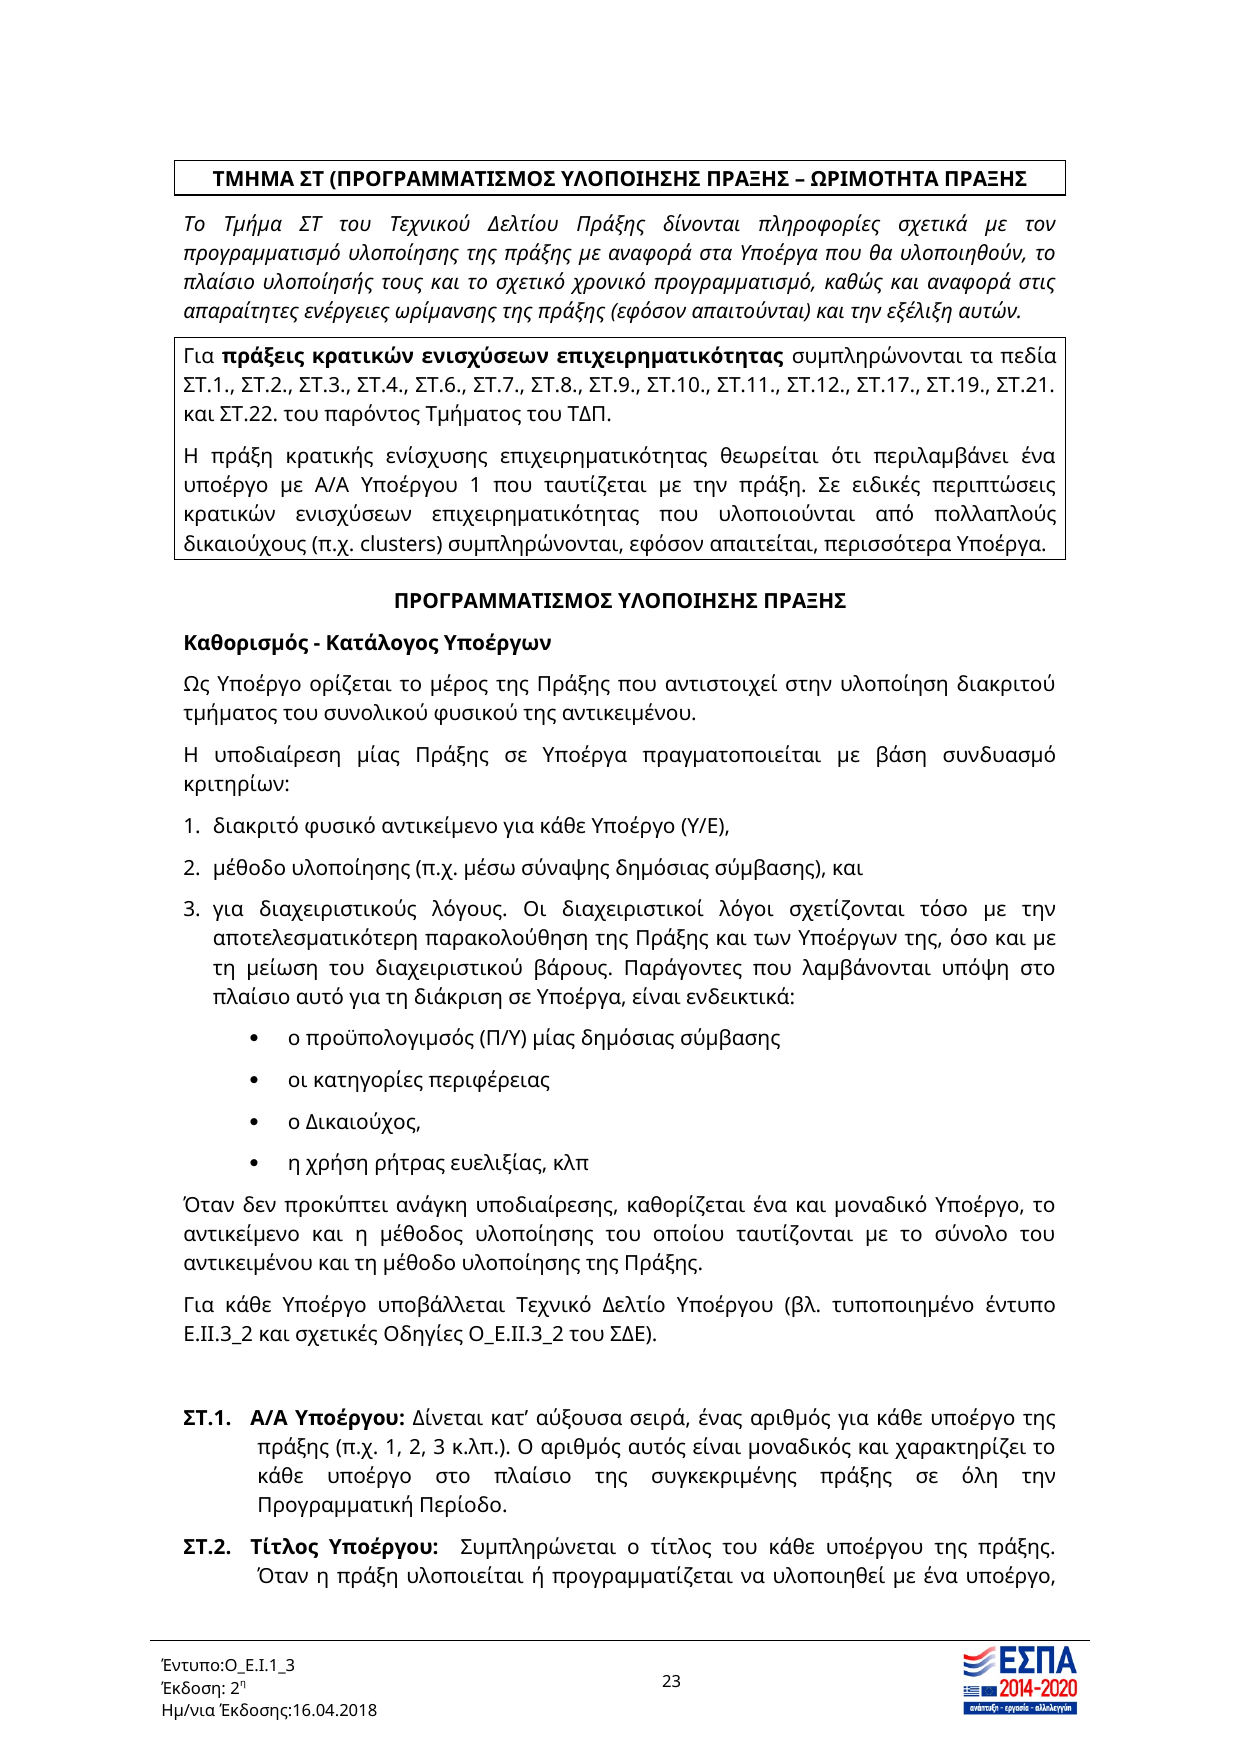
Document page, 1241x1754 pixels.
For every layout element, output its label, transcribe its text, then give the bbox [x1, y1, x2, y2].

list ο προϋπολογιμσός (Π/Υ) μίας δημόσιας σύμβασης [250, 1023, 1057, 1052]
list για διαχειριστικούς λόγους. Οι διαχειριστικοί λόγοι σχετίζονται τόσο με την αποτελεσματικότερη παρακολούθηση της Πράξης και των Υποέργων της, όσο και με τη μείωση του διαχειριστικού βάρους. Παράγοντες που λαμβάνονται υπόψη στο πλαίσιο αυτό για τη διάκριση σε Υποέργα, είναι ενδεικτικά: [183, 893, 1057, 1010]
list Α/Α Υποέργου: Δίνεται κατ’ αύξουσα σειρά, ένας αριθμός για κάθε υποέργο της πράξης (π.χ. 1, 2, 3 κ.λπ.). Ο αριθμός αυτός είναι μοναδικός και χαρακτηρίζει το κάθε υποέργο στο πλαίσιο της συγκεκριμένης πράξης σε όλη την Προγραμματική Περίοδο. [183, 1402, 1057, 1518]
text Το Τμήμα ΣΤ του Τεχνικού Δελτίου Πράξης δίνονται πληροφορίες σχετικά με τον προγραμματισμό υλοποίησης της πράξης με αναφορά στα Υποέργα που θα υλοποιηθούν, το πλαίσιο υλοποίησής τους και το σχετικό χρονικό προγραμματισμό, καθώς και αναφορά στις απαραίτητες ενέργειες ωρίμανσης της πράξης (εφόσον απαιτούνται) και την εξέλιξη αυτών. [183, 208, 1057, 325]
list η χρήση ρήτρας ευελιξίας, κλπ [250, 1148, 1057, 1177]
list οι κατηγορίες περιφέρειας [250, 1064, 1057, 1093]
text Για πράξεις κρατικών ενισχύσεων επιχειρηματικότητας συμπληρώνονται τα πεδία ΣΤ.1., ΣΤ.2., ΣΤ.3., ΣΤ.4., ΣΤ.6., ΣΤ.7., ΣΤ.8., ΣΤ.9., ΣΤ.10., ΣΤ.11., ΣΤ.12., ΣΤ.17., ΣΤ.19., ΣΤ.21. και ΣΤ.22. του παρόντος Τμήματος του ΤΔΠ. [175, 338, 1065, 428]
list μέθοδο υλοποίησης (π.χ. μέσω σύναψης δημόσιας σύμβασης), και [183, 852, 1057, 881]
text Η πράξη κρατικής ενίσχυσης επιχειρηματικότητας θεωρείται ότι περιλαμβάνει ένα υποέργο με Α/Α Υποέργου 1 που ταυτίζεται με την πράξη. Σε ειδικές περιπτώσεις κρατικών ενισχύσεων επιχειρηματικότητας που υλοποιούνται από πολλαπλούς δικαιούχους (π.χ. clusters) συμπληρώνονται, εφόσον απαιτείται, περισσότερα Υποέργα. [175, 437, 1065, 559]
text Ως Υποέργο ορίζεται το μέρος της Πράξης που αντιστοιχεί στην υλοποίηση διακριτού τμήματος του συνολικού φυσικού της αντικειμένου. [183, 668, 1057, 727]
text ΤΜΗΜΑ ΣΤ (ΠΡΟΓΡΑΜΜΑΤΙΣΜΟΣ ΥΛΟΠΟΙΗΣΗΣ ΠΡΑΞΗΣ – ΩΡΙΜΟΤΗΤΑ ΠΡΑΞΗΣ [175, 161, 1065, 194]
list ο Δικαιούχος, [250, 1106, 1057, 1135]
text Καθορισμός - Κατάλογος Υποέργων [183, 627, 1057, 656]
text Όταν δεν προκύπτει ανάγκη υποδιαίρεσης, καθορίζεται ένα και μοναδικό Υποέργο, το αντικείμενο και η μέθοδος υλοποίησης του οποίου ταυτίζονται με το σύνολο του αντικειμένου και τη μέθοδο υλοποίησης της Πράξης. [183, 1189, 1057, 1277]
text ΠΡΟΓΡΑΜΜΑΤΙΣΜΟΣ ΥΛΟΠΟΙΗΣΗΣ ΠΡΑΞΗΣ [183, 585, 1057, 614]
list διακριτό φυσικό αντικείμενο για κάθε Υποέργο (Υ/Ε), [183, 810, 1057, 839]
text Για κάθε Υποέργο υποβάλλεται Τεχνικό Δελτίο Υποέργου (βλ. τυποποιημένο έντυπο Ε.ΙI.3_2 και σχετικές Οδηγίες O_E.II.3_2 του ΣΔΕ). [183, 1289, 1057, 1348]
text Η υποδιαίρεση μίας Πράξης σε Υποέργα πραγματοποιείται με βάση συνδυασμό κριτηρίων: [183, 739, 1057, 798]
picture [960, 1644, 1080, 1716]
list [183, 1531, 1057, 1589]
